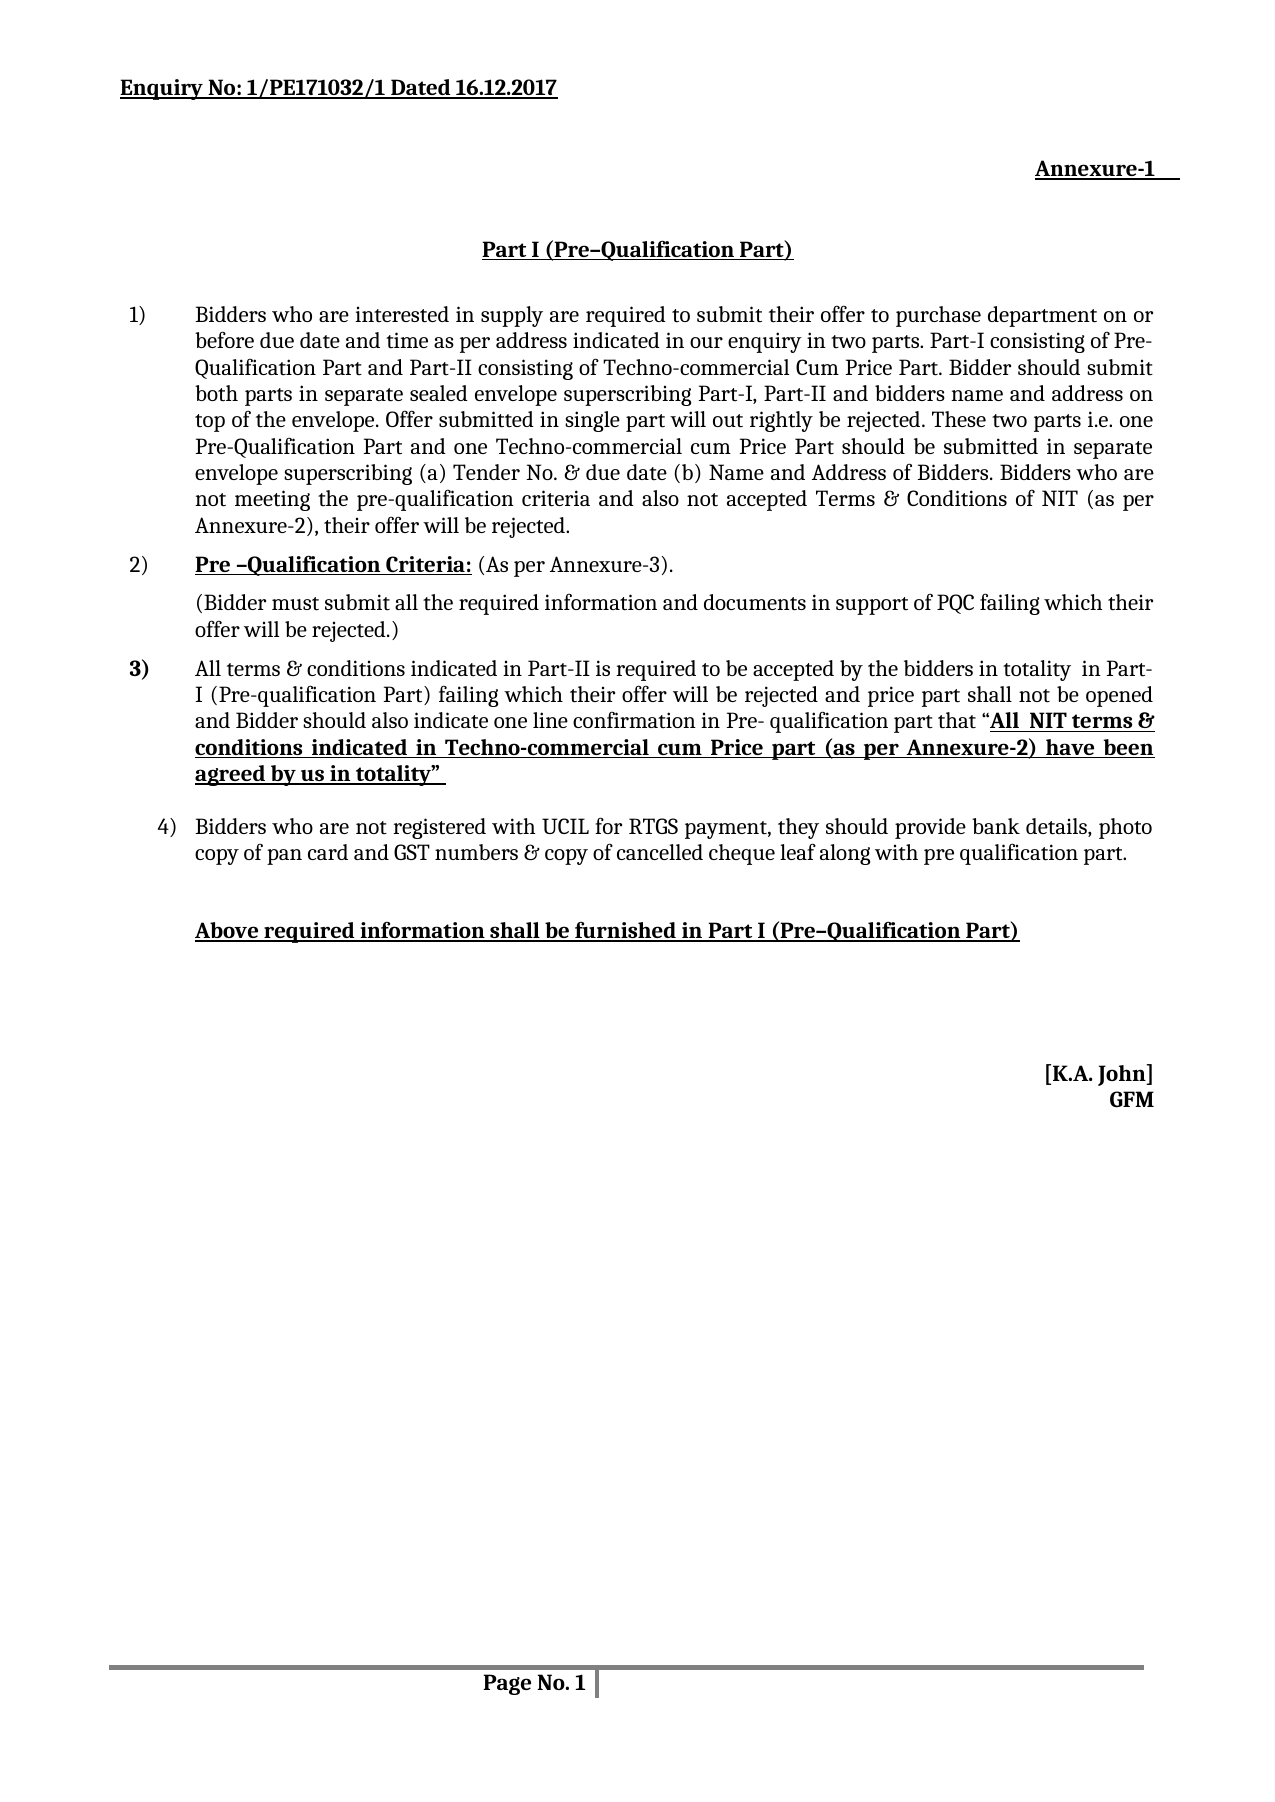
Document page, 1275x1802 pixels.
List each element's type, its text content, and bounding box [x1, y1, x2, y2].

list (Bidder must submit all the required information and documents in support of PQC failing which their offer will be rejected.) [195, 590, 1155, 643]
list Bidders who are interested in supply are required to submit their offer to purchase department on or before due date and time as per address indicated in our enquiry in two parts. Part-I consisting of Pre-Qualification Part and Part-II consisting of Techno-commercial Cum Price Part. Bidder should submit both parts in separate sealed envelope superscribing Part-I, Part-II and bidders name and address on top of the envelope. Offer submitted in single part will out rightly be rejected. These two parts i.e. one Pre-Qualification Part and one Techno-commercial cum Price Part should be submitted in separate envelope superscribing (a) Tender No. & due date (b) Name and Address of Bidders. Bidders who are not meeting the pre-qualification criteria and also not accepted Terms & Conditions of NIT (as per Annexure-2), their offer will be rejected. [129, 302, 1155, 539]
text Above required information shall be furnished in Part I (Pre–Qualification Part) [195, 918, 1155, 944]
list Bidders who are not registered with UCIL for RTGS payment, they should provide bank details, photo copy of pan card and GST numbers & copy of cancelled cheque leaf along with pre qualification part. [157, 813, 1155, 866]
text GFM [120, 1087, 1155, 1113]
text Part I (Pre–Qualification Part) [120, 236, 1155, 263]
list Pre –Qualification Criteria: (As per Annexure-3). [129, 551, 1155, 578]
text [K.A. John] [120, 1061, 1155, 1087]
list All terms & conditions indicated in Part-II is required to be accepted by the bidders in totality in Part-I (Pre-qualification Part) failing which their offer will be rejected and price part shall not be opened and Bidder should also indicate one line confirmation in Pre- qualification part that “All NIT terms & conditions indicated in Techno-commercial cum Price part (as per Annexure-2) have been agreed by us in totality” [129, 655, 1155, 787]
text Annexure-1 [120, 156, 1155, 182]
